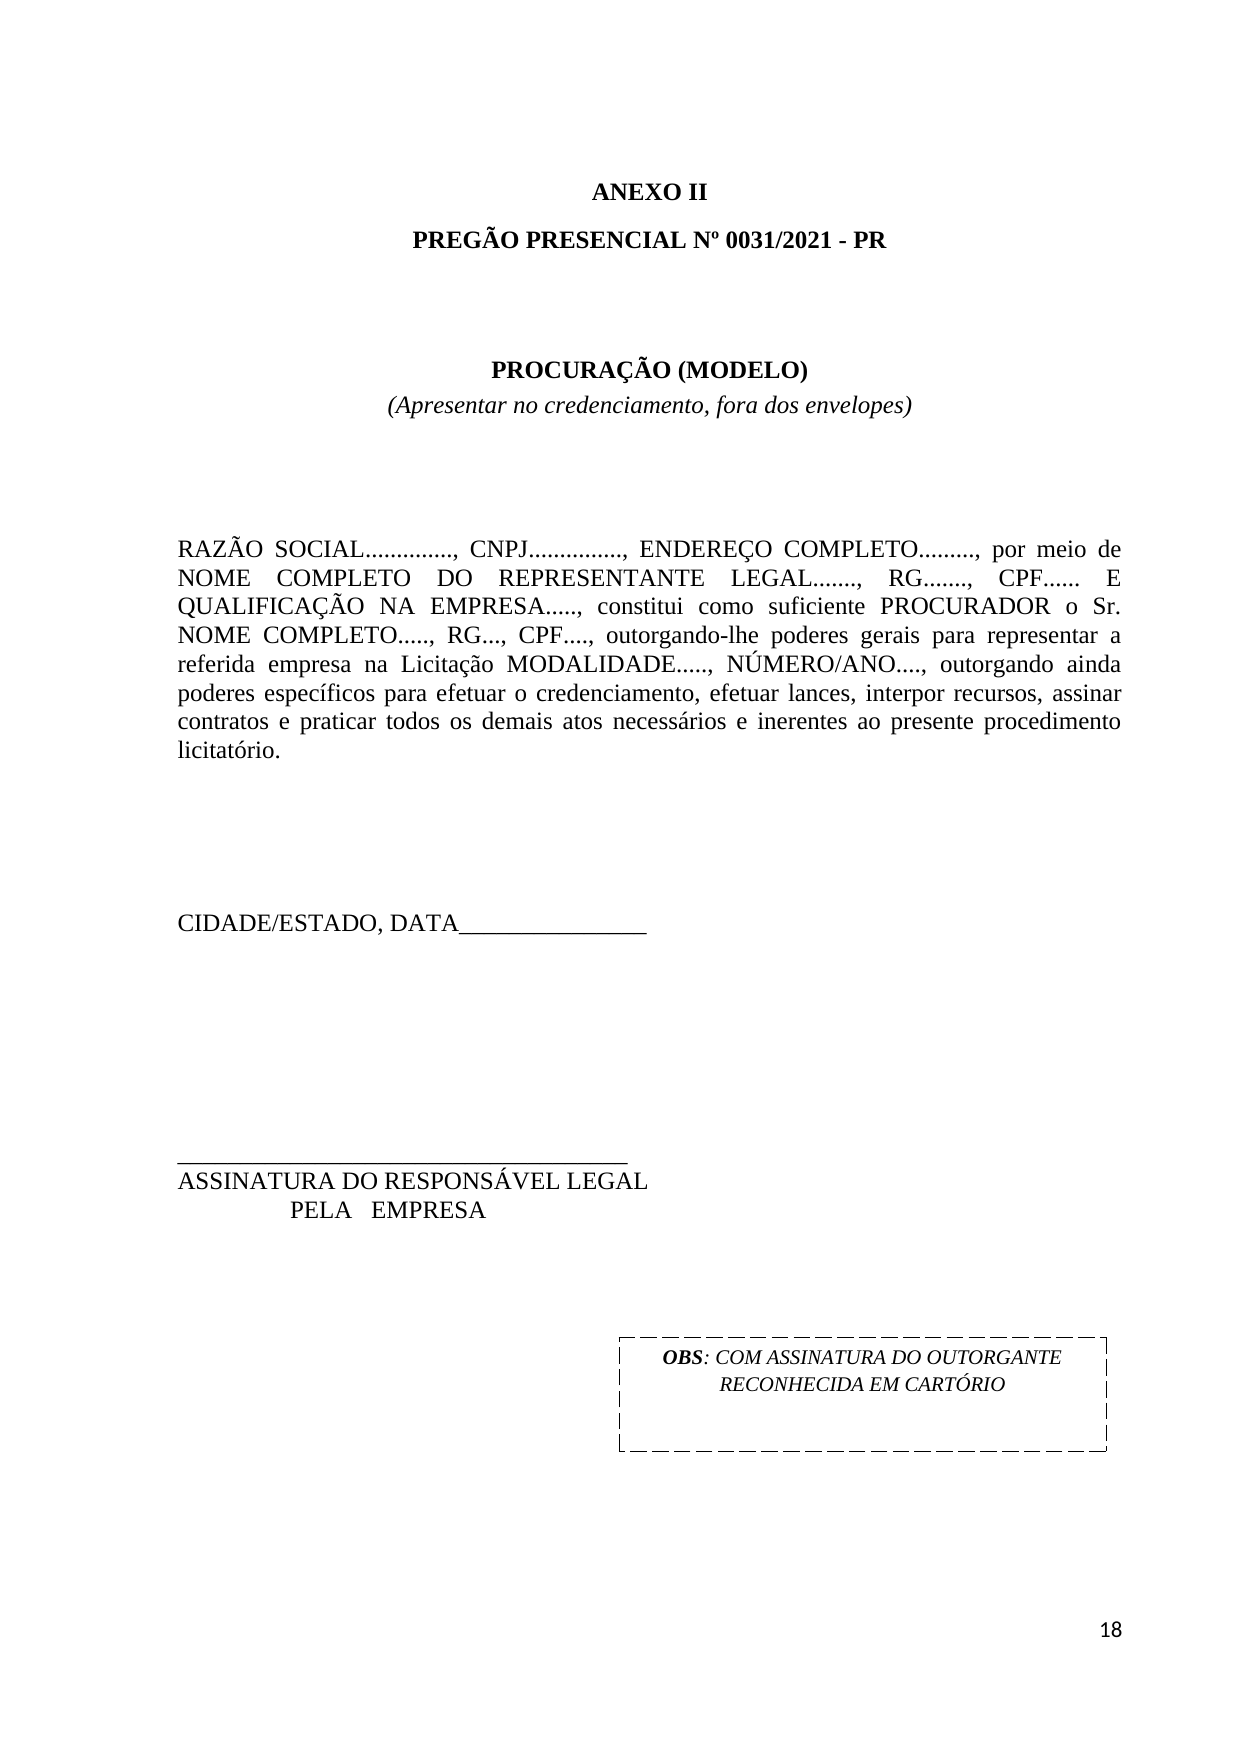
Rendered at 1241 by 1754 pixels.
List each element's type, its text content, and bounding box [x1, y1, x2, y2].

text PROCURAÇÃO (MODELO) [177, 355, 1122, 384]
text RAZÃO SOCIAL.............., CNPJ..............., ENDEREÇO COMPLETO........., por meio de NOME COMPLETO DO REPRESENTANTE LEGAL......., RG......., CPF...... E QUALIFICAÇÃO NA EMPRESA....., constitui como suficiente PROCURADOR o Sr. NOME COMPLETO....., RG..., CPF...., outorgando-lhe poderes gerais para representar a referida empresa na Licitação MODALIDADE....., NÚMERO/ANO...., outorgando ainda poderes específicos para efetuar o credenciamento, efetuar lances, interpor recursos, assinar contratos e praticar todos os demais atos necessários e inerentes ao presente procedimento licitatório. [177, 534, 1122, 764]
text ASSINATURA DO RESPONSÁVEL LEGAL [177, 1166, 1122, 1195]
text ANEXO II [177, 177, 1122, 206]
text PELA EMPRESA [177, 1195, 1122, 1224]
text ____________________________________ [177, 1138, 1122, 1166]
text PREGÃO PRESENCIAL Nº 0031/2021 - PR [177, 225, 1122, 254]
text (Apresentar no credenciamento, fora dos envelopes) [177, 390, 1122, 419]
text CIDADE/ESTADO, DATA_______________ [177, 908, 1122, 936]
